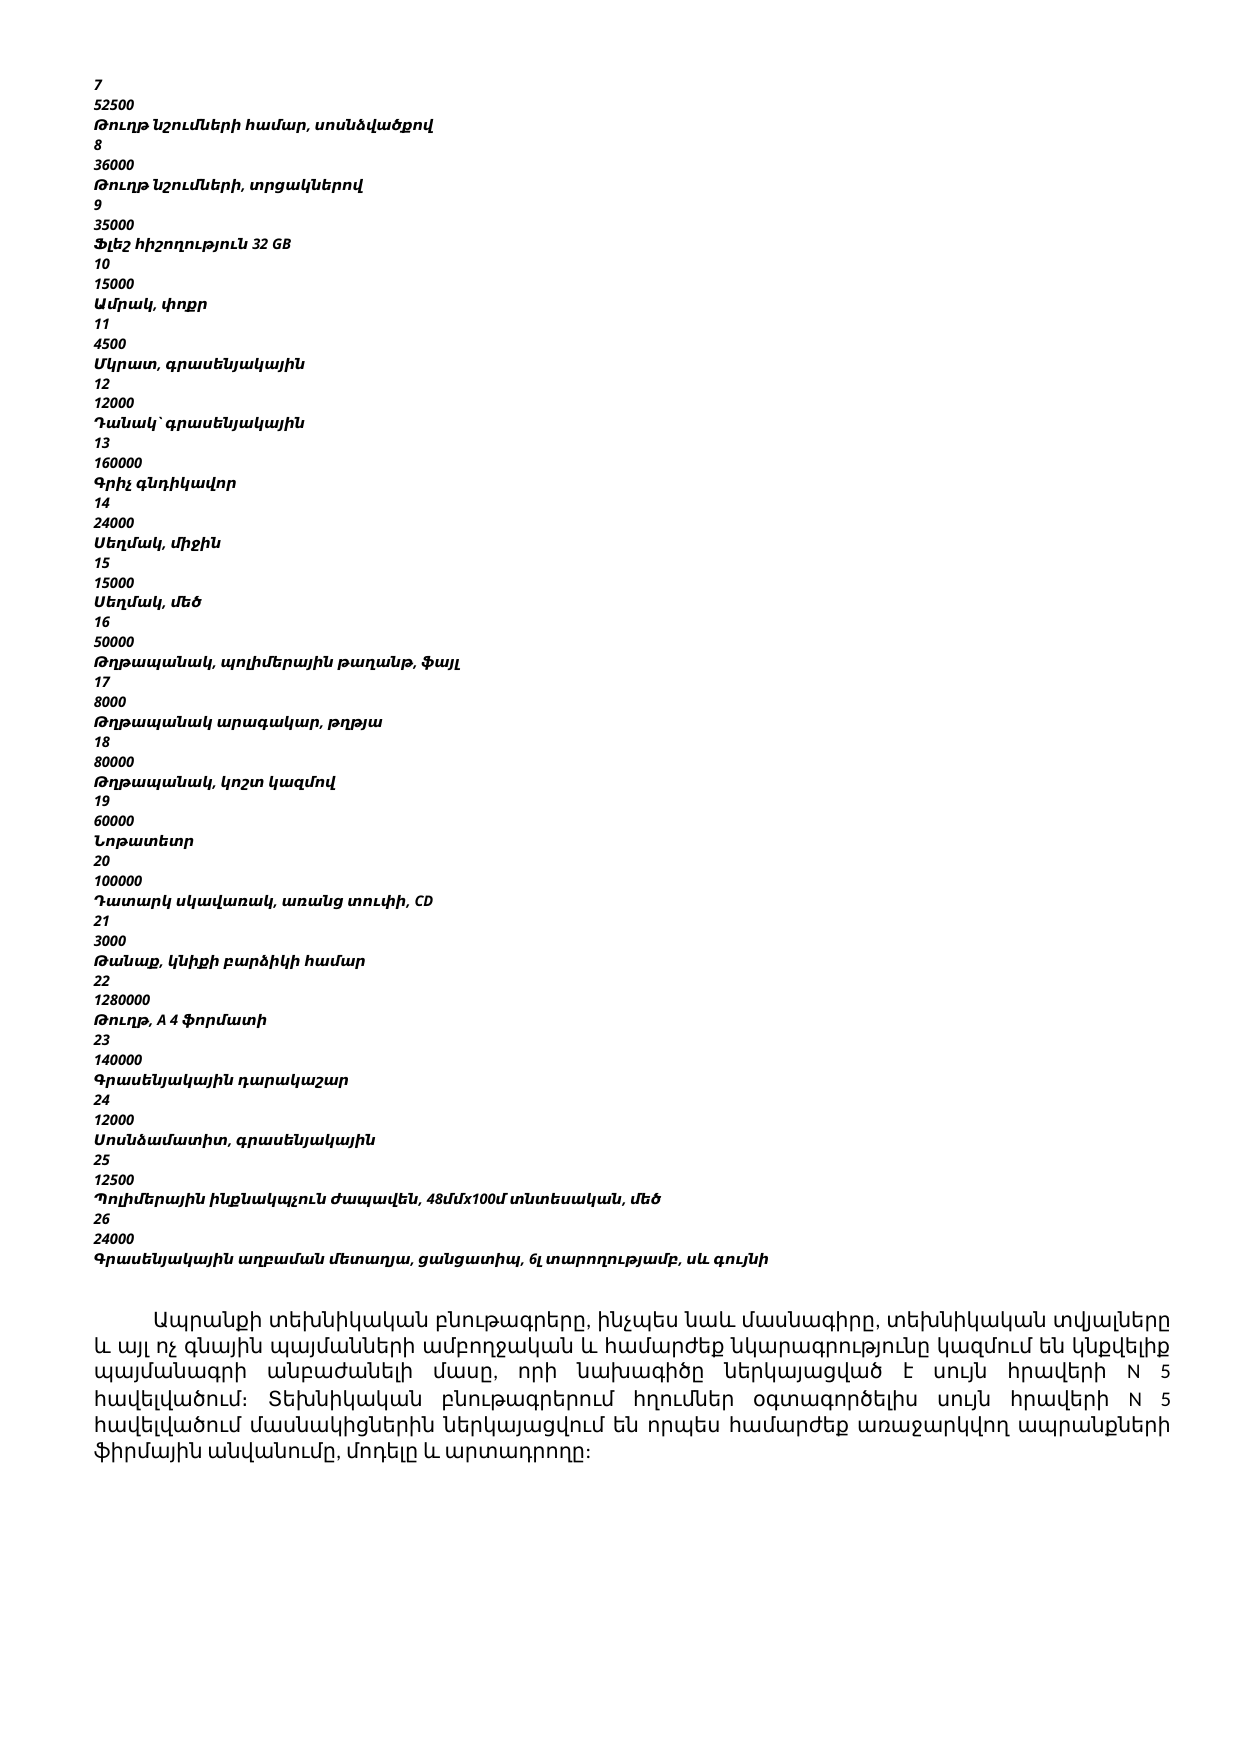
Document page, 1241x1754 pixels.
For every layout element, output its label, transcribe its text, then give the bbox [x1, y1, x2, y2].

text Ապրանքի տեխնիկական բնութագրերը, ինչպես նաև մասնագիրը, տեխնիկական տվյալները և այլ ոչ գնային պայմանների ամբողջական և համարժեք նկարագրությունը կազմում են կնքվելիք պայմանագրի անբաժանելի մասը, որի նախագիծը ներկայացված է սույն հրավերի N 5 հավելվածում։ Տեխնիկական բնութագրերում հղումներ օգտագործելիս սույն հրավերի N 5 հավելվածում մասնակիցներին ներկայացվում են որպես համարժեք առաջարկվող ապրանքների ֆիրմային անվանումը, մոդելը և արտադրողը: [94, 1308, 1171, 1463]
